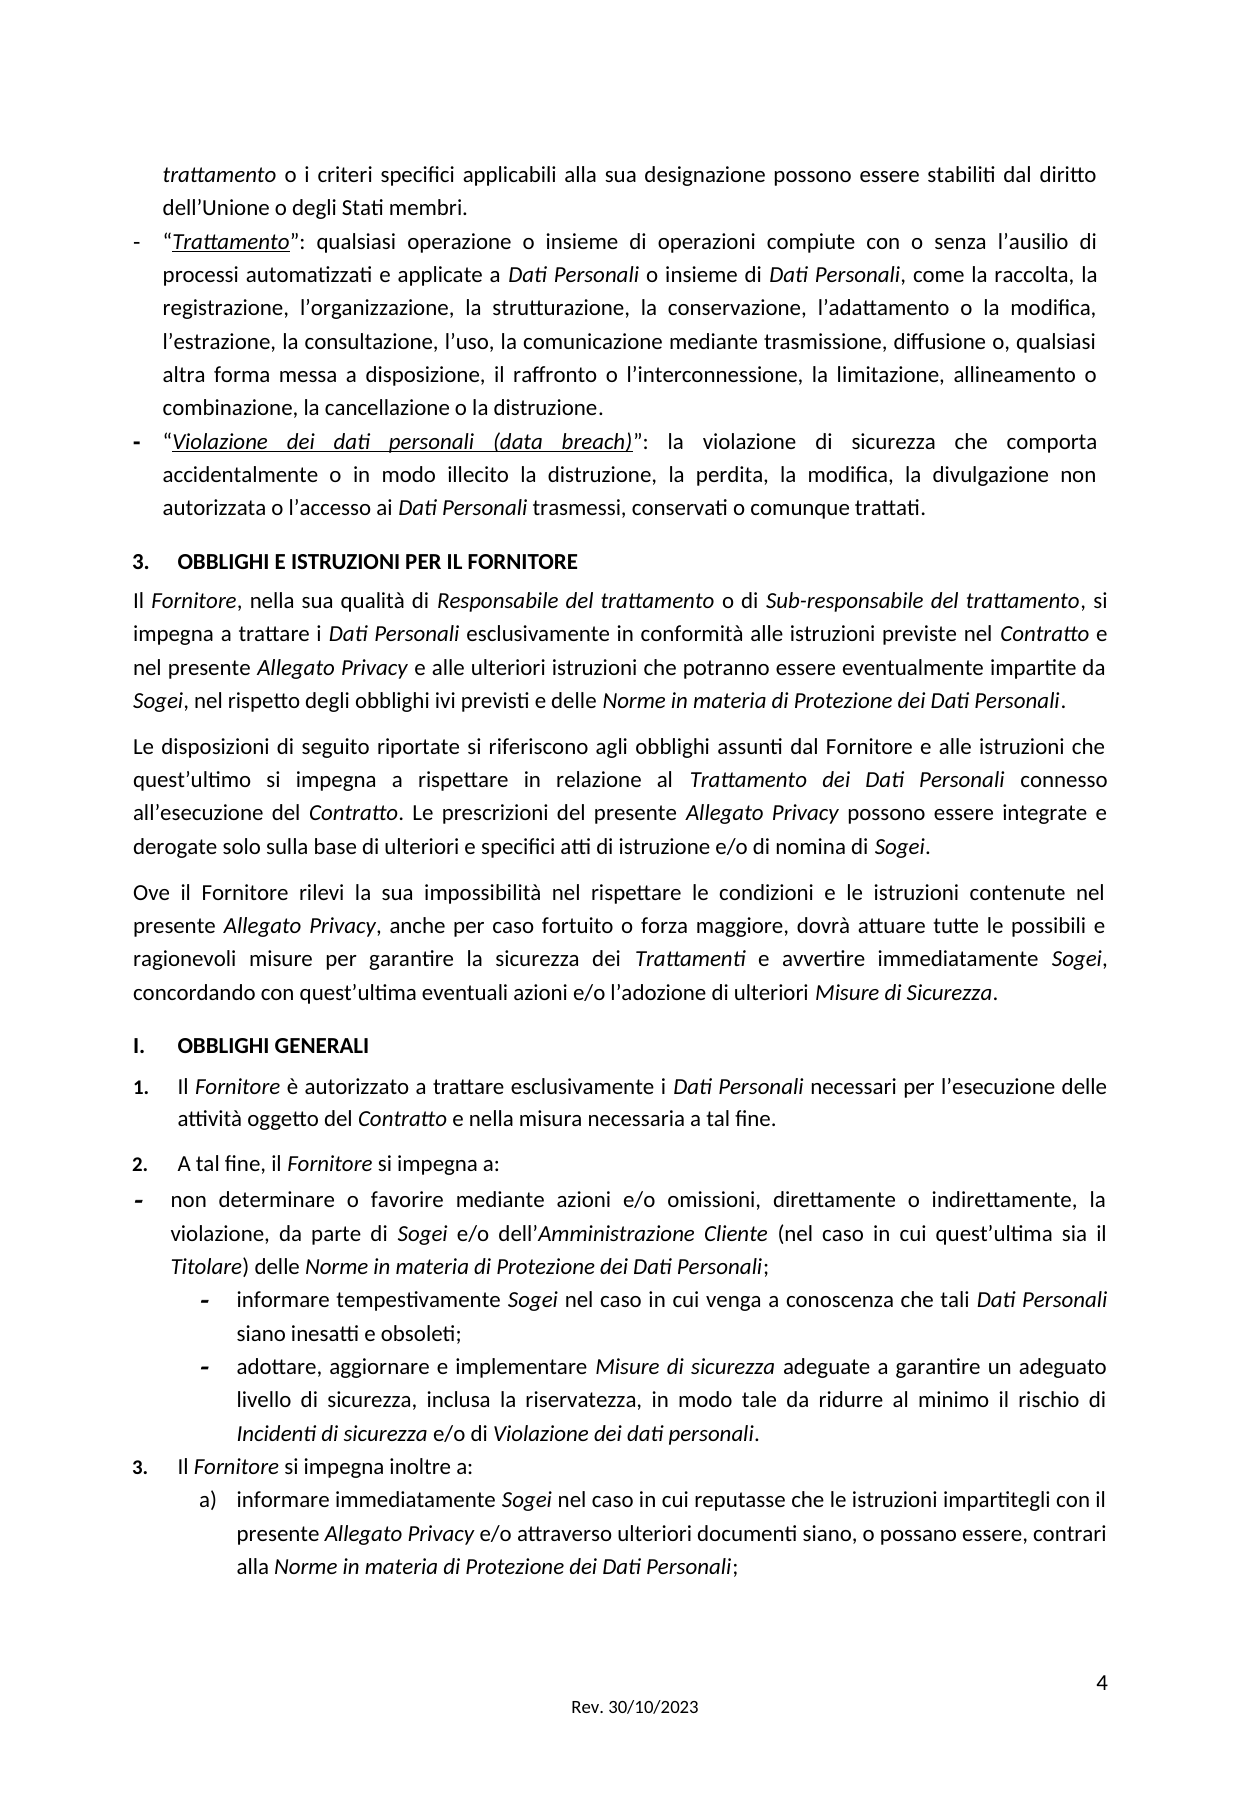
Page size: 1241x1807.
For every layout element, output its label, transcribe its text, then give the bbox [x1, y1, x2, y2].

text Le disposizioni di seguito riportate si riferiscono agli obblighi assunti dal Fornitore e alle istruzioni che quest’ultimo si impegna a rispettare in relazione al Trattamento dei Dati Personali connesso all’esecuzione del Contratto. Le prescrizioni del presente Allegato Privacy possono essere integrate e derogate solo sulla base di ulteriori e specifici atti di istruzione e/o di nomina di Sogei. [133, 727, 1107, 861]
list non determinare o favorire mediante azioni e/o omissioni, direttamente o indirettamente, la violazione, da parte di Sogei e/o dell’Amministrazione Cliente (nel caso in cui quest’ultima sia il Titolare) delle Norme in materia di Protezione dei Dati Personali; [133, 1181, 1107, 1281]
list Il Fornitore è autorizzato a trattare esclusivamente i Dati Personali necessari per l’esecuzione delle attività oggetto del Contratto e nella misura necessaria a tal fine. [133, 1072, 1107, 1132]
list informare tempestivamente Sogei nel caso in cui venga a conoscenza che tali Dati Personali siano inesatti e obsoleti; [199, 1281, 1107, 1348]
list Il Fornitore si impegna inoltre a: [132, 1448, 1107, 1481]
text Ove il Fornitore rilevi la sua impossibilità nel rispettare le condizioni e le istruzioni contenute nel presente Allegato Privacy, anche per caso fortuito o forza maggiore, dovrà attuare tutte le possibili e ragionevoli misure per garantire la sicurezza dei Trattamenti e avvertire immediatamente Sogei, concordando con quest’ultima eventuali azioni e/o l’adozione di ulteriori Misure di Sicurezza. [133, 873, 1107, 1007]
list informare immediatamente Sogei nel caso in cui reputasse che le istruzioni impartitegli con il presente Allegato Privacy e/o attraverso ulteriori documenti siano, o possano essere, contrari alla Norme in materia di Protezione dei Dati Personali; [199, 1481, 1107, 1581]
list “Trattamento”: qualsiasi operazione o insieme di operazioni compiute con o senza l’ausilio di processi automatizzati e applicate a Dati Personali o insieme di Dati Personali, come la raccolta, la registrazione, l’organizzazione, la strutturazione, la conservazione, l’adattamento o la modifica, l’estrazione, la consultazione, l’uso, la comunicazione mediante trasmissione, diffusione o, qualsiasi altra forma messa a disposizione, il raffronto o l’interconnessione, la limitazione, allineamento o combinazione, la cancellazione o la distruzione. [133, 222, 1098, 422]
list “Violazione dei dati personali (data breach)”: la violazione di sicurezza che comporta accidentalmente o in modo illecito la distruzione, la perdita, la modifica, la divulgazione non autorizzata o l’accesso ai Dati Personali trasmessi, conservati o comunque trattati. [133, 422, 1098, 522]
subtitle OBBLIGHI GENERALI [133, 1032, 1107, 1060]
list adottare, aggiornare e implementare Misure di sicurezza adeguate a garantire un adeguato livello di sicurezza, inclusa la riservatezza, in modo tale da ridurre al minimo il rischio di Incidenti di sicurezza e/o di Violazione dei dati personali. [199, 1348, 1107, 1448]
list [133, 156, 1098, 222]
subtitle OBBLIGHI E ISTRUZIONI PER IL FORNITORE [132, 547, 1107, 575]
text Il Fornitore, nella sua qualità di Responsabile del trattamento o di Sub-responsabile del trattamento, si impegna a trattare i Dati Personali esclusivamente in conformità alle istruzioni previste nel Contratto e nel presente Allegato Privacy e alle ulteriori istruzioni che potranno essere eventualmente impartite da Sogei, nel rispetto degli obblighi ivi previsti e delle Norme in materia di Protezione dei Dati Personali. [133, 582, 1107, 715]
list A tal fine, il Fornitore si impegna a: [132, 1149, 1107, 1177]
